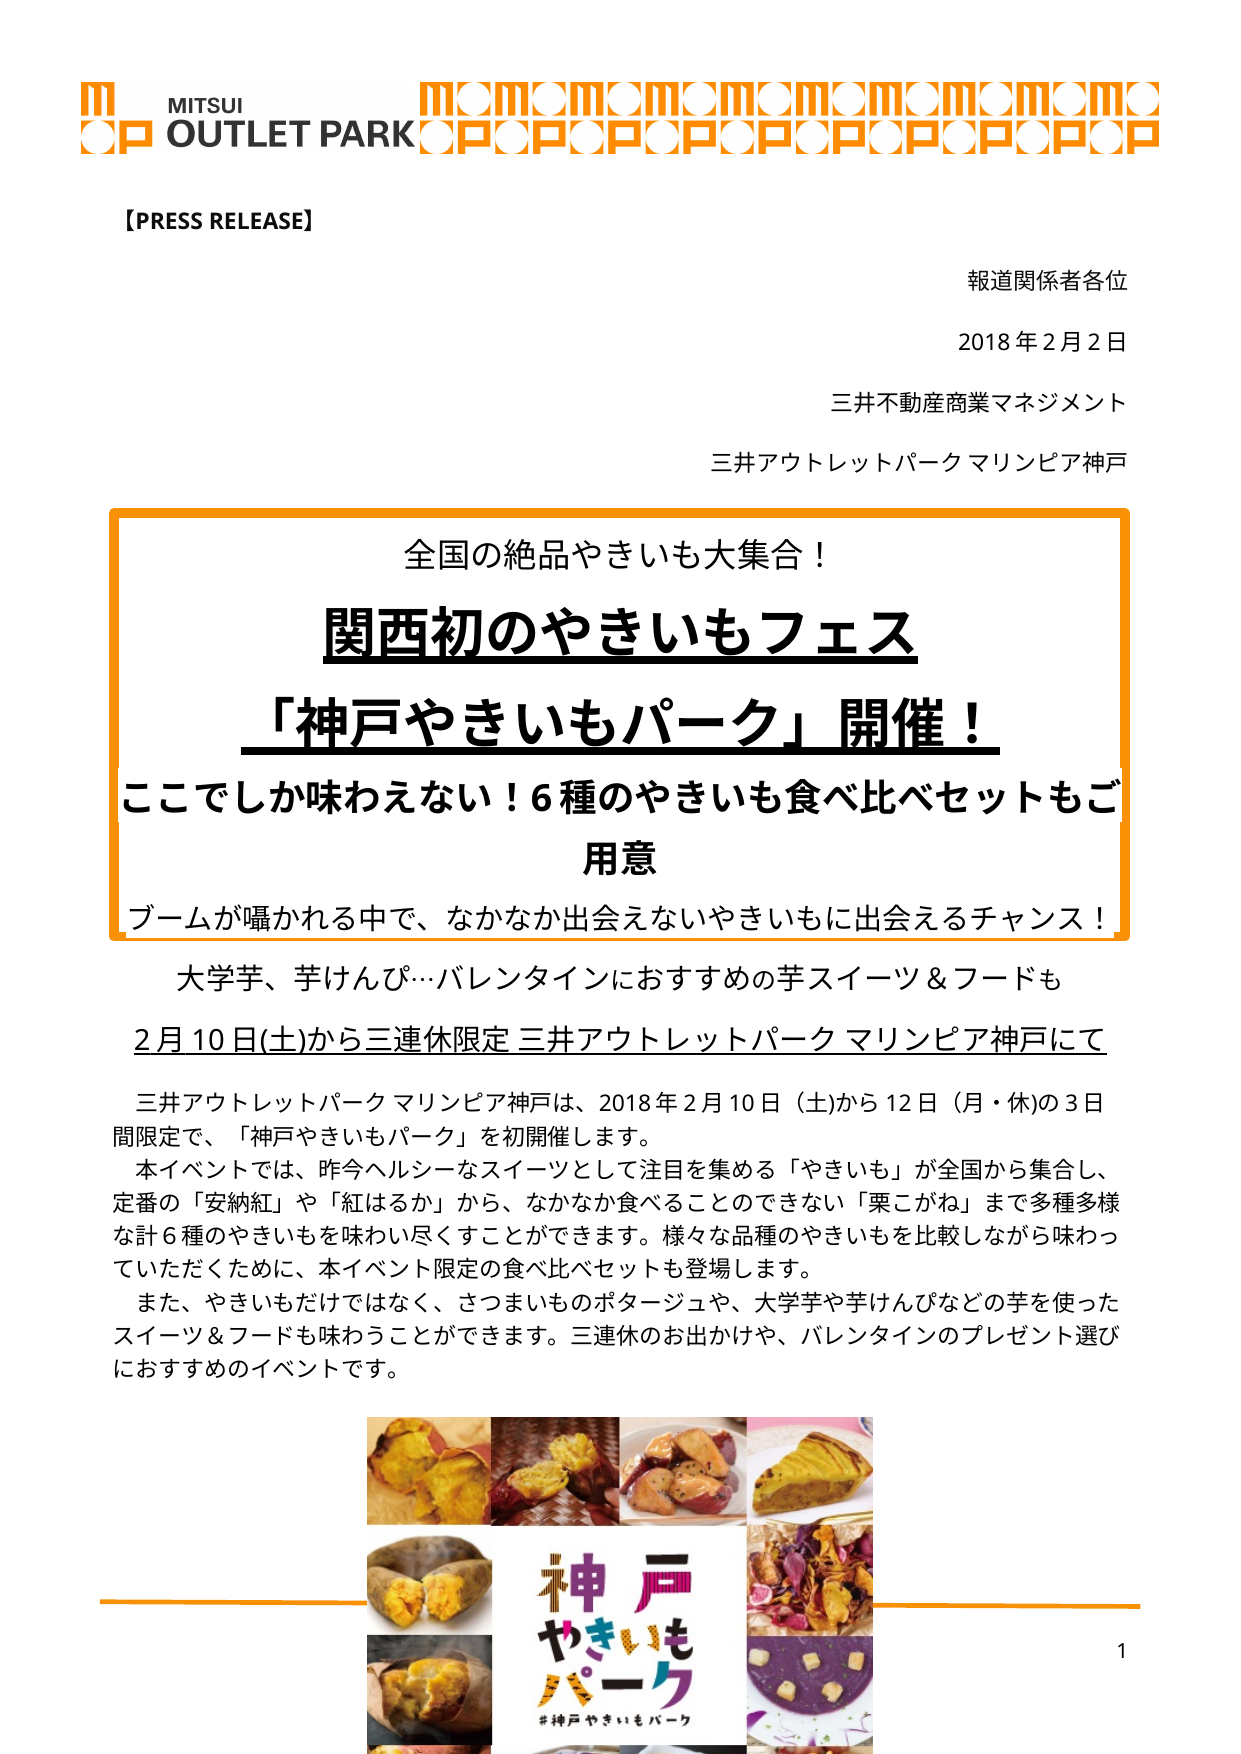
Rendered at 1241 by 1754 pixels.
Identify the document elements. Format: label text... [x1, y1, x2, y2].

text 報道関係者各位 2018年2月2日 [112, 249, 1128, 371]
text 「神戸やきいもパーク」開催！ [112, 674, 1128, 765]
text ブームが囁かれる中で、なかなか出会えないやきいもに出会えるチャンス！ [112, 886, 1128, 947]
text 本イベントでは、昨今ヘルシーなスイーツとして注目を集める「やきいも」が全国から集合し、定番の「安納紅」や「紅はるか」から、なかなか食べることのできない「栗こがね」まで多種多様な計６種のやきいもを味わい尽くすことができます。様々な品種のやきいもを比較しながら味わっていただくために、本イベント限定の食べ比べセットも登場します。 [112, 1152, 1128, 1284]
text 全国の絶品やきいも大集合！ [112, 522, 1128, 583]
text また、やきいもだけではなく、さつまいものポタージュや、大学芋や芋けんぴなどの芋を使ったスイーツ＆フードも味わうことができます。三連休のお出かけや、バレンタインのプレゼント選びにおすすめのイベントです。 [112, 1284, 1128, 1384]
picture [81, 82, 415, 154]
text 三井不動産商業マネジメント [112, 371, 1128, 431]
text 関西初のやきいもフェス [112, 583, 1128, 674]
text 大学芋、芋けんぴ…バレンタインにおすすめの芋スイーツ＆フードも [112, 947, 1128, 1007]
picture [367, 1417, 873, 1754]
text 三井アウトレットパーク マリンピア神戸は、2018年2月10日（土)から12日（月・休)の3日間限定で、「神戸やきいもパーク」を初開催します。 [112, 1085, 1128, 1152]
picture [796, 82, 1159, 154]
text 2月10日(土)から三連休限定 三井アウトレットパーク マリンピア神戸にて [112, 1007, 1128, 1068]
text ここでしか味わえない！6種のやきいも食べ比べセットもご用意 [112, 765, 1128, 886]
text 三井アウトレットパーク マリンピア神戸 [112, 431, 1128, 492]
text 【PRESS RELEASE】 [112, 189, 1041, 249]
picture [420, 82, 791, 154]
